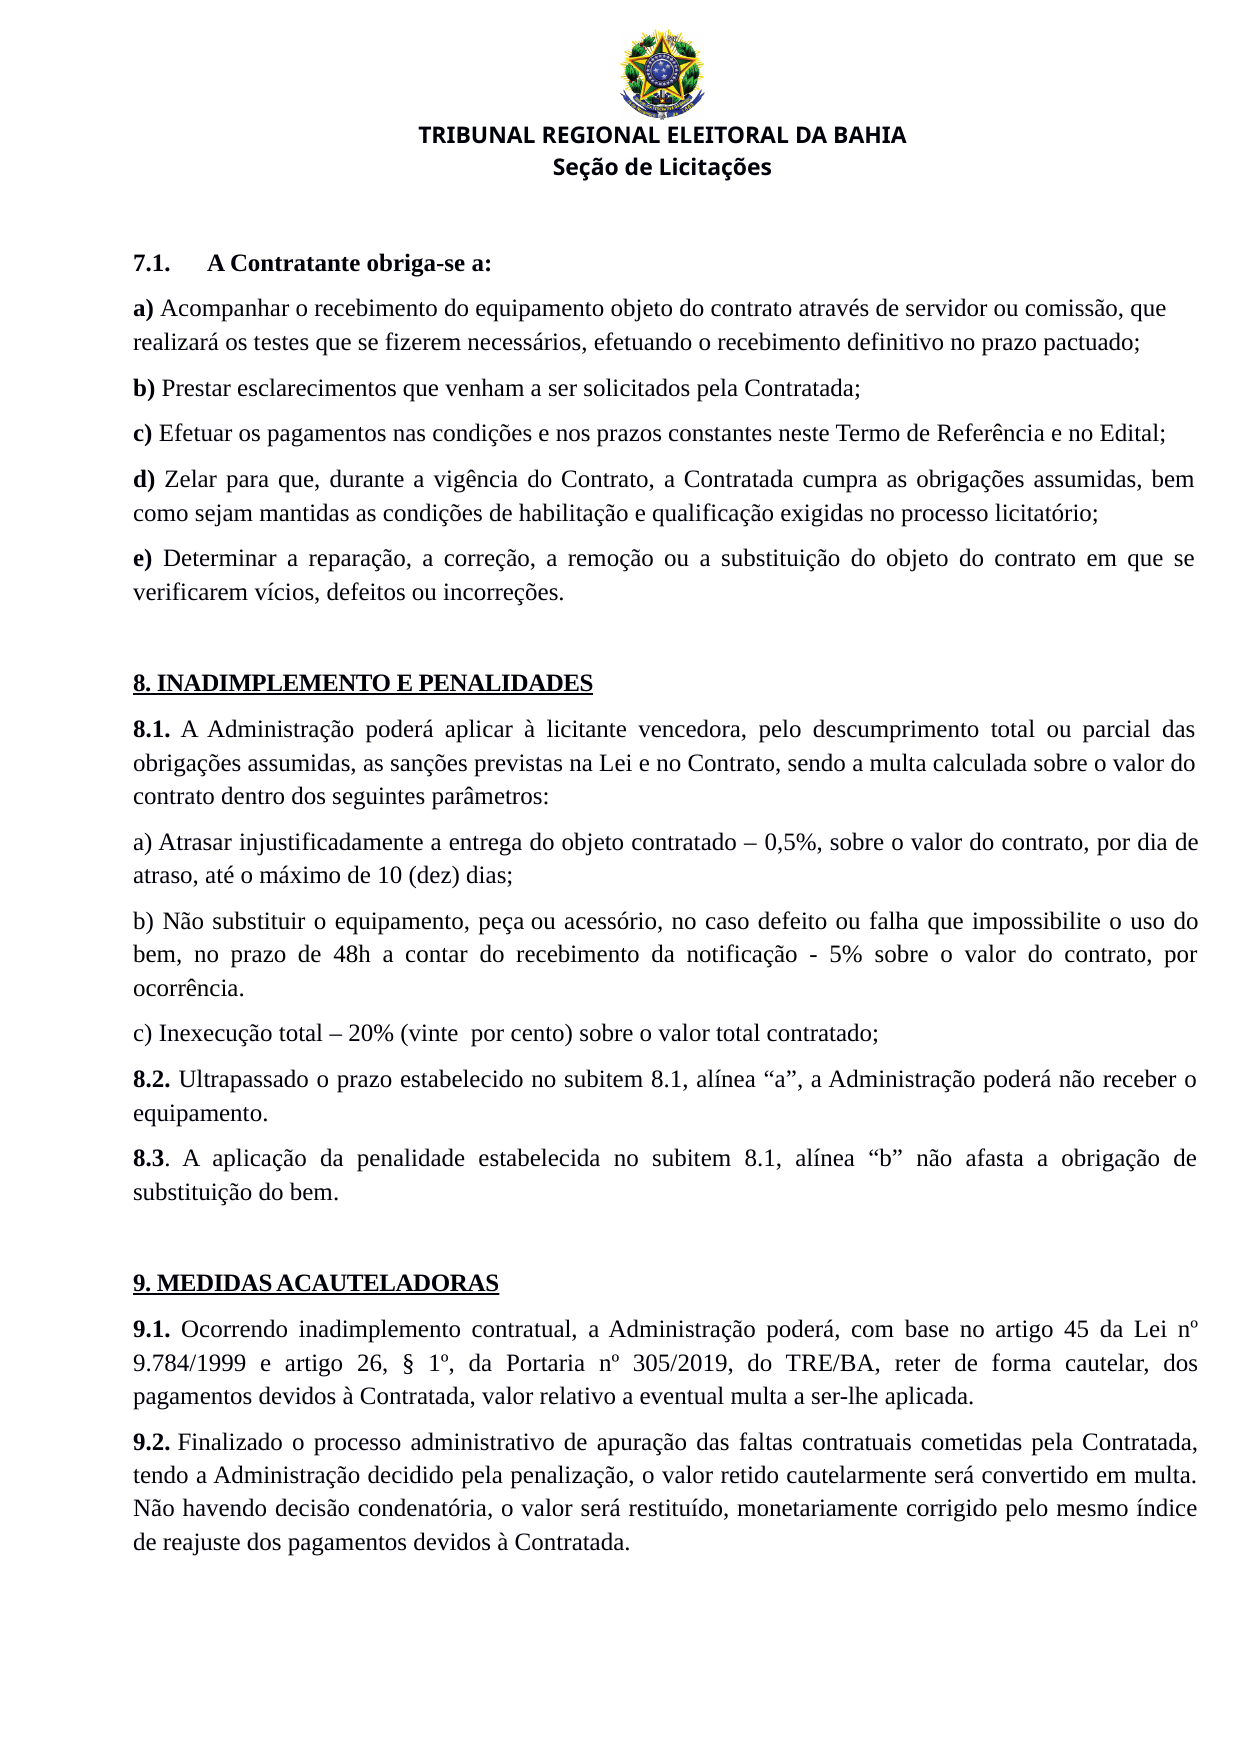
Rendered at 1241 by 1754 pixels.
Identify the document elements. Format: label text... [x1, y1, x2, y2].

text 9.1. Ocorrendo inadimplemento contratual, a Administração poderá, com base no artigo 45 da Lei nº 9.784/1999 e artigo 26, § 1º, da Portaria nº 305/2019, do TRE/BA, reter de forma cautelar, dos pagamentos devidos à Contratada, valor relativo a eventual multa a ser-lhe aplicada. [133, 1311, 1199, 1411]
text a) Atrasar injustificadamente a entrega do objeto contratado – 0,5%, sobre o valor do contrato, por dia de atraso, até o máximo de 10 (dez) dias; [133, 823, 1199, 890]
text 8.2. Ultrapassado o prazo estabelecido no subitem 8.1, alínea “a”, a Administração poderá não receber o equipamento. [133, 1061, 1199, 1128]
text 7.1. A Contratante obriga-se a: [133, 244, 1196, 278]
text a) Acompanhar o recebimento do equipamento objeto do contrato através de servidor ou comissão, que realizará os testes que se fizerem necessários, efetuando o recebimento definitivo no prazo pactuado; [133, 290, 1196, 357]
text b) Prestar esclarecimentos que venham a ser solicitados pela Contratada; [133, 369, 1196, 403]
text c) Efetuar os pagamentos nas condições e nos prazos constantes neste Termo de Referência e no Edital; [133, 415, 1196, 448]
text 8.3. A aplicação da penalidade estabelecida no subitem 8.1, alínea “b” não afasta a obrigação de substituição do bem. [133, 1140, 1199, 1207]
text 9. MEDIDAS ACAUTELADORAS [133, 1265, 1196, 1298]
text d) Zelar para que, durante a vigência do Contrato, a Contratada cumpra as obrigações assumidas, bem como sejam mantidas as condições de habilitação e qualificação exigidas no processo licitatório; [133, 461, 1196, 528]
text e) Determinar a reparação, a correção, a remoção ou a substituição do objeto do contrato em que se verificarem vícios, defeitos ou incorreções. [133, 540, 1196, 607]
text 8. INADIMPLEMENTO E PENALIDADES [133, 665, 1196, 698]
text 9.2. Finalizado o processo administrativo de apuração das faltas contratuais cometidas pela Contratada, tendo a Administração decidido pela penalização, o valor retido cautelarmente será convertido em multa. Não havendo decisão condenatória, o valor será restituído, monetariamente corrigido pelo mesmo índice de reajuste dos pagamentos devidos à Contratada. [133, 1423, 1199, 1557]
text b) Não substituir o equipamento, peça ou acessório, no caso defeito ou falha que impossibilite o uso do bem, no prazo de 48h a contar do recebimento da notificação - 5% sobre o valor do contrato, por ocorrência. [133, 903, 1199, 1003]
text c) Inexecução total – 20% (vinte por cento) sobre o valor total contratado; [133, 1015, 1199, 1048]
text 8.1. A Administração poderá aplicar à licitante vencedora, pelo descumprimento total ou parcial das obrigações assumidas, as sanções previstas na Lei e no Contrato, sendo a multa calculada sobre o valor do contrato dentro dos seguintes parâmetros: [133, 711, 1196, 811]
